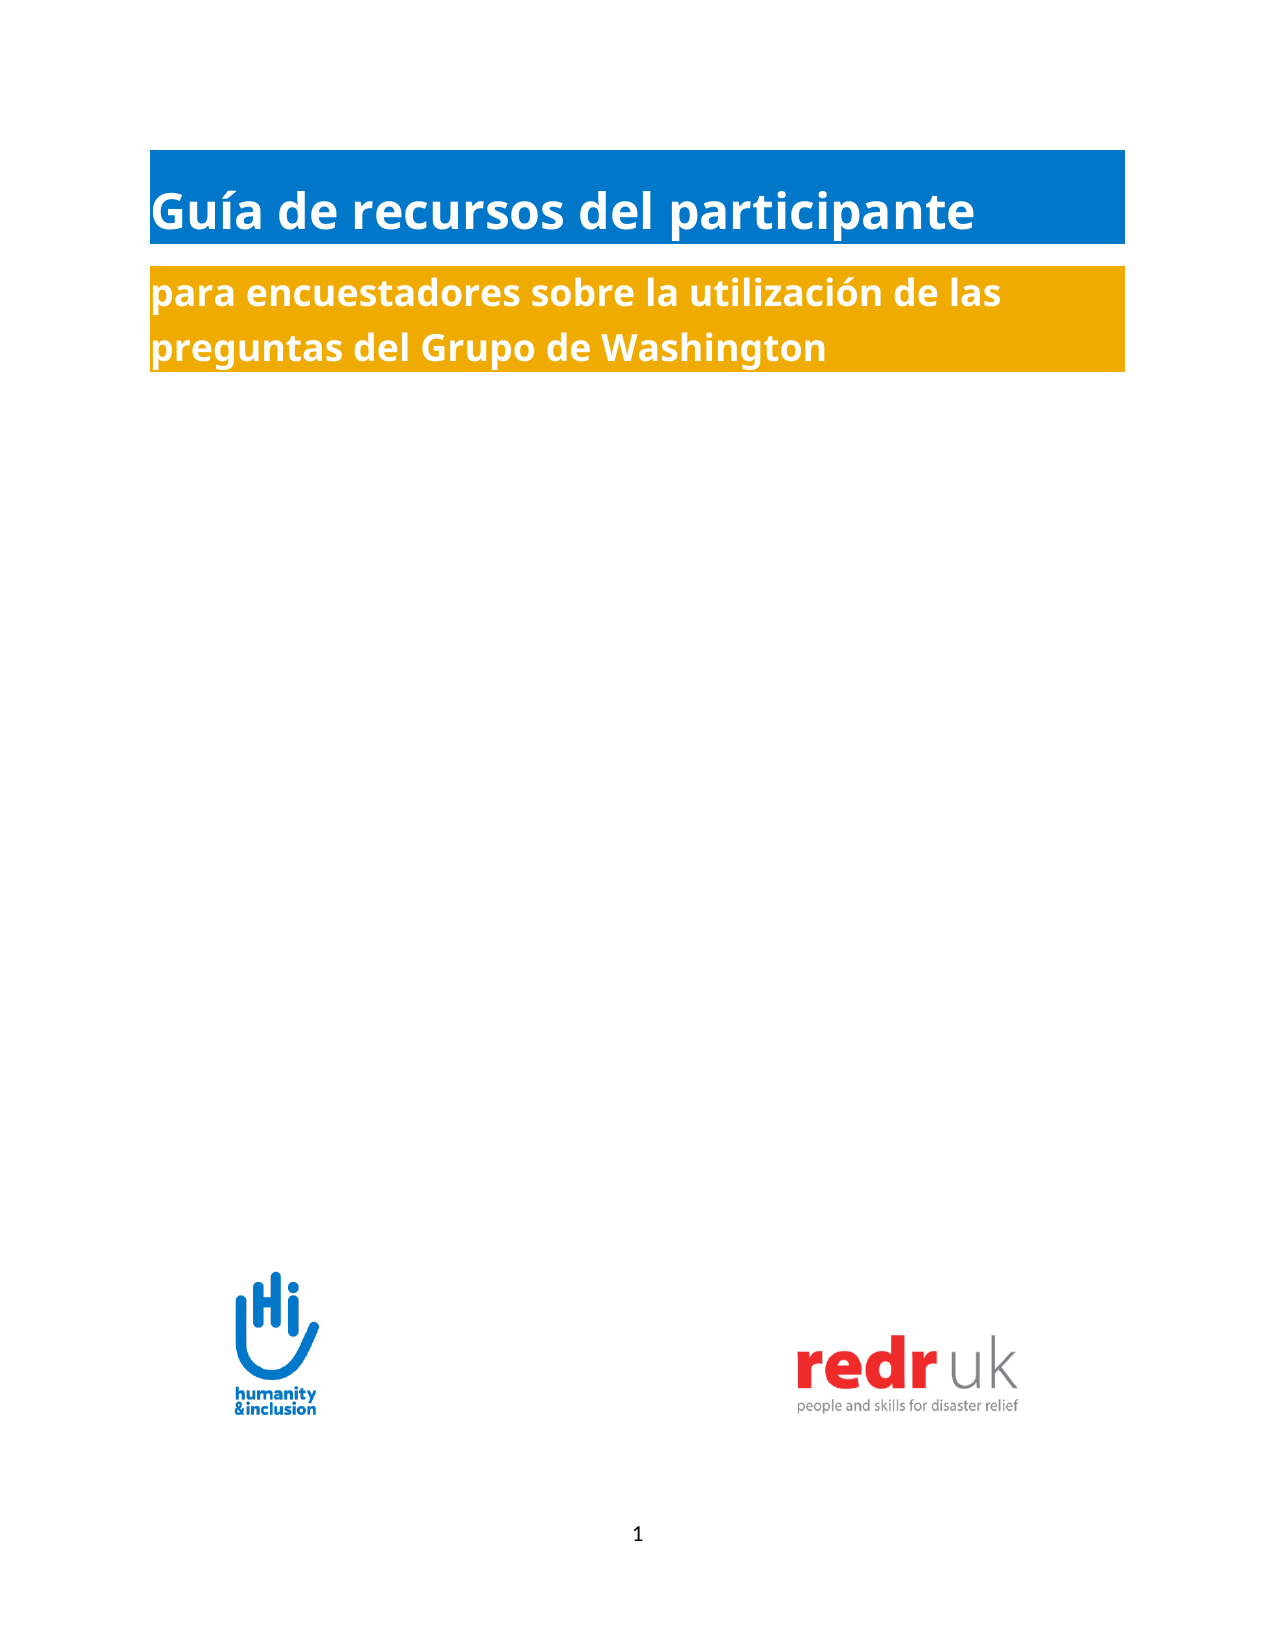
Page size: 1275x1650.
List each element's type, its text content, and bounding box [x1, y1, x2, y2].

text Guía de recursos del participante [150, 176, 1125, 244]
picture [760, 1318, 1057, 1431]
picture [220, 1256, 331, 1430]
text para encuestadores sobre la utilización de las preguntas del Grupo de Washington [150, 266, 1125, 372]
